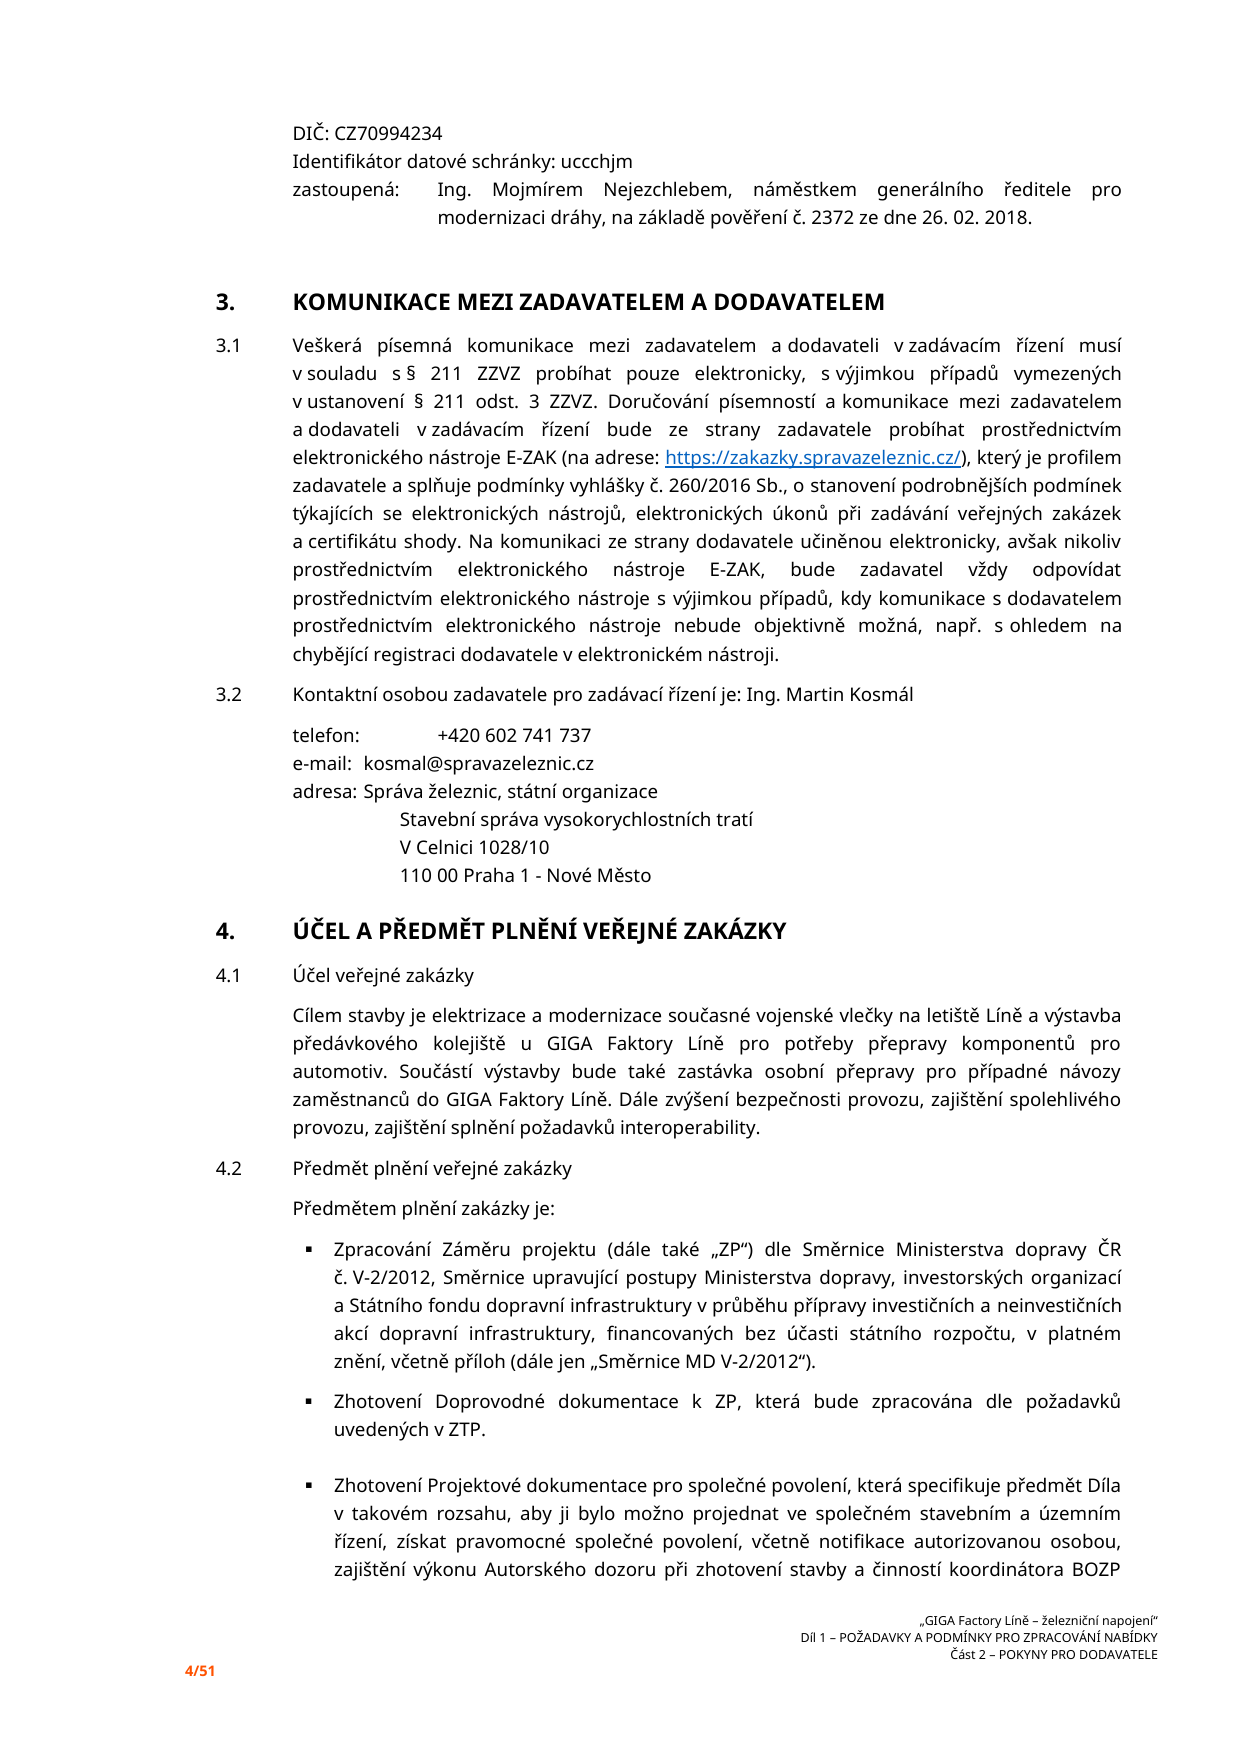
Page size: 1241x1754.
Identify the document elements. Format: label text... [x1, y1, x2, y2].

text zastoupená: Ing. Mojmírem Nejezchlebem, náměstkem generálního ředitele pro modernizaci dráhy, na základě pověření č. 2372 ze dne 26. 02. 2018. [292, 177, 1122, 230]
text Veškerá písemná komunikace mezi zadavatelem a dodavateli v zadávacím řízení musí v souladu s § 211 ZZVZ probíhat pouze elektronicky, s výjimkou případů vymezených v ustanovení § 211 odst. 3 ZZVZ. Doručování písemností a komunikace mezi zadavatelem a dodavateli v zadávacím řízení bude ze strany zadavatele probíhat prostřednictvím elektronického nástroje E-ZAK (na adrese: https://zakazky.spravazeleznic.cz/), který je profilem zadavatele a splňuje podmínky vyhlášky č. 260/2016 Sb., o stanovení podrobnějších podmínek týkajících se elektronických nástrojů, elektronických úkonů při zadávání veřejných zakázek a certifikátu shody. Na komunikaci ze strany dodavatele učiněnou elektronicky, avšak nikoliv prostřednictvím elektronického nástroje E-ZAK, bude zadavatel vždy odpovídat prostřednictvím elektronického nástroje s výjimkou případů, kdy komunikace s dodavatelem prostřednictvím elektronického nástroje nebude objektivně možná, např. s ohledem na chybějící registraci dodavatele v elektronickém nástroji. [216, 333, 1122, 666]
text 110 00 Praha 1 - Nové Město [292, 862, 1122, 887]
text DIČ: CZ70994234 [292, 121, 1122, 146]
text Cílem stavby je elektrizace a modernizace současné vojenské vlečky na letiště Líně a výstavba předávkového kolejiště u GIGA Faktory Líně pro potřeby přepravy komponentů pro automotiv. Součástí výstavby bude také zastávka osobní přepravy pro případné návozy zaměstnanců do GIGA Faktory Líně. Dále zvýšení bezpečnosti provozu, zajištění spolehlivého provozu, zajištění splnění požadavků interoperability. [292, 1002, 1122, 1140]
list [304, 1473, 1122, 1582]
text V Celnici 1028/10 [292, 834, 1122, 859]
text telefon: +420 602 741 737 [292, 722, 1122, 747]
text Identifikátor datové schránky: uccchjm [292, 149, 1122, 174]
list Předmětem plnění zakázky je: [292, 1196, 1122, 1221]
list Zhotovení Doprovodné dokumentace k ZP, která bude zpracována dle požadavků uvedených v ZTP. [304, 1389, 1122, 1442]
list Zpracování Záměru projektu (dále také „ZP“) dle Směrnice Ministerstva dopravy ČR č. V-2/2012, Směrnice upravující postupy Ministerstva dopravy, investorských organizací a Státního fondu dopravní infrastruktury v průběhu přípravy investičních a neinvestičních akcí dopravní infrastruktury, financovaných bez účasti státního rozpočtu, v platném znění, včetně příloh (dále jen „Směrnice MD V-2/2012“). [304, 1236, 1122, 1374]
text KOMUNIKACE MEZI ZADAVATELEM a DODAVATELEM [216, 286, 1122, 317]
text Účel veřejné zakázky [216, 962, 1122, 987]
text Předmět plnění veřejné zakázky [216, 1155, 1122, 1181]
text Kontaktní osobou zadavatele pro zadávací řízení je: Ing. Martin Kosmál [216, 681, 1122, 707]
text Stavební správa vysokorychlostních tratí [292, 806, 1122, 831]
text adresa: Správa železnic, státní organizace [292, 778, 1122, 803]
text ÚČEL a PŘEDMĚT PLNĚNÍ VEŘEJNÉ ZAKÁZKY [216, 915, 1122, 946]
text e-mail: kosmal@spravazeleznic.cz [292, 750, 1122, 775]
